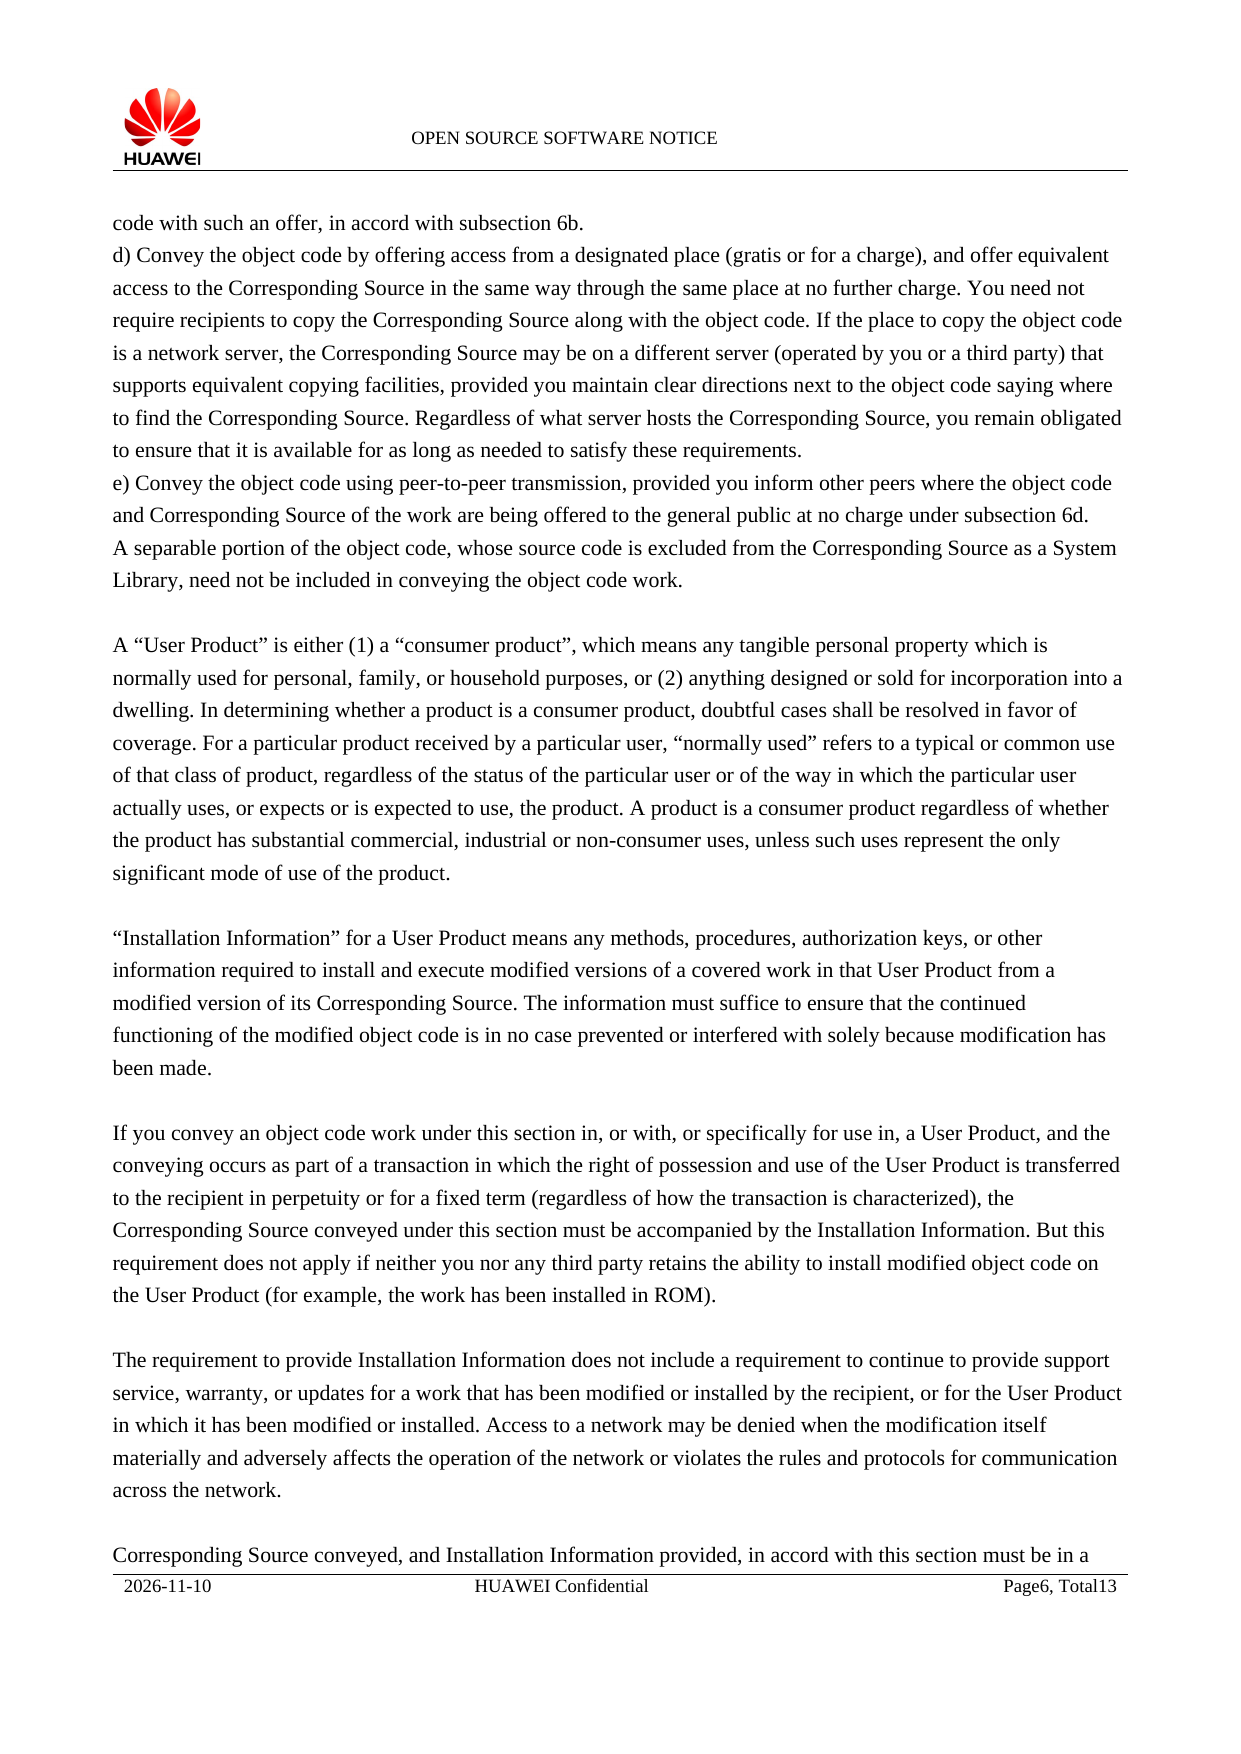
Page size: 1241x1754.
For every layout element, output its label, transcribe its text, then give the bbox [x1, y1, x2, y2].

picture [124, 88, 201, 165]
